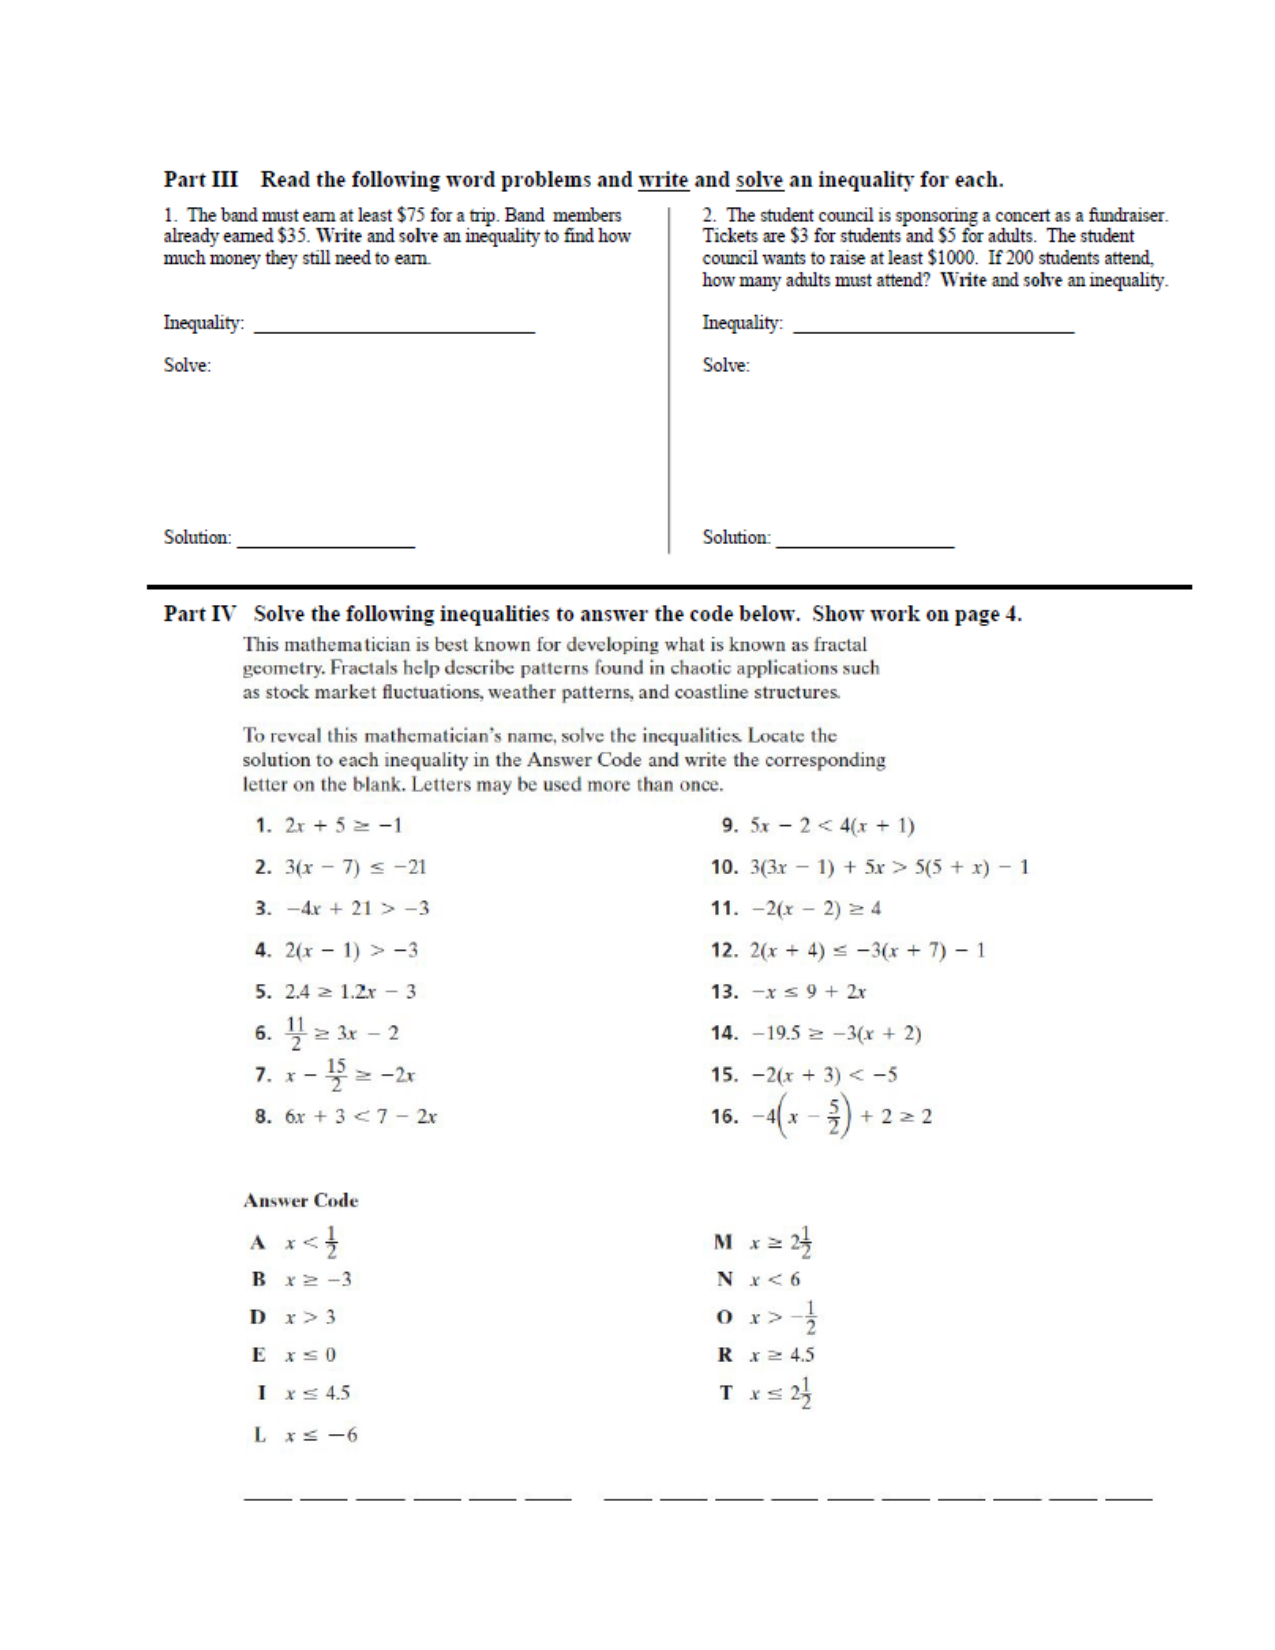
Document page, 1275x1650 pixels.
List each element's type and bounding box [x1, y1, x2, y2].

picture [112, 112, 1230, 1501]
